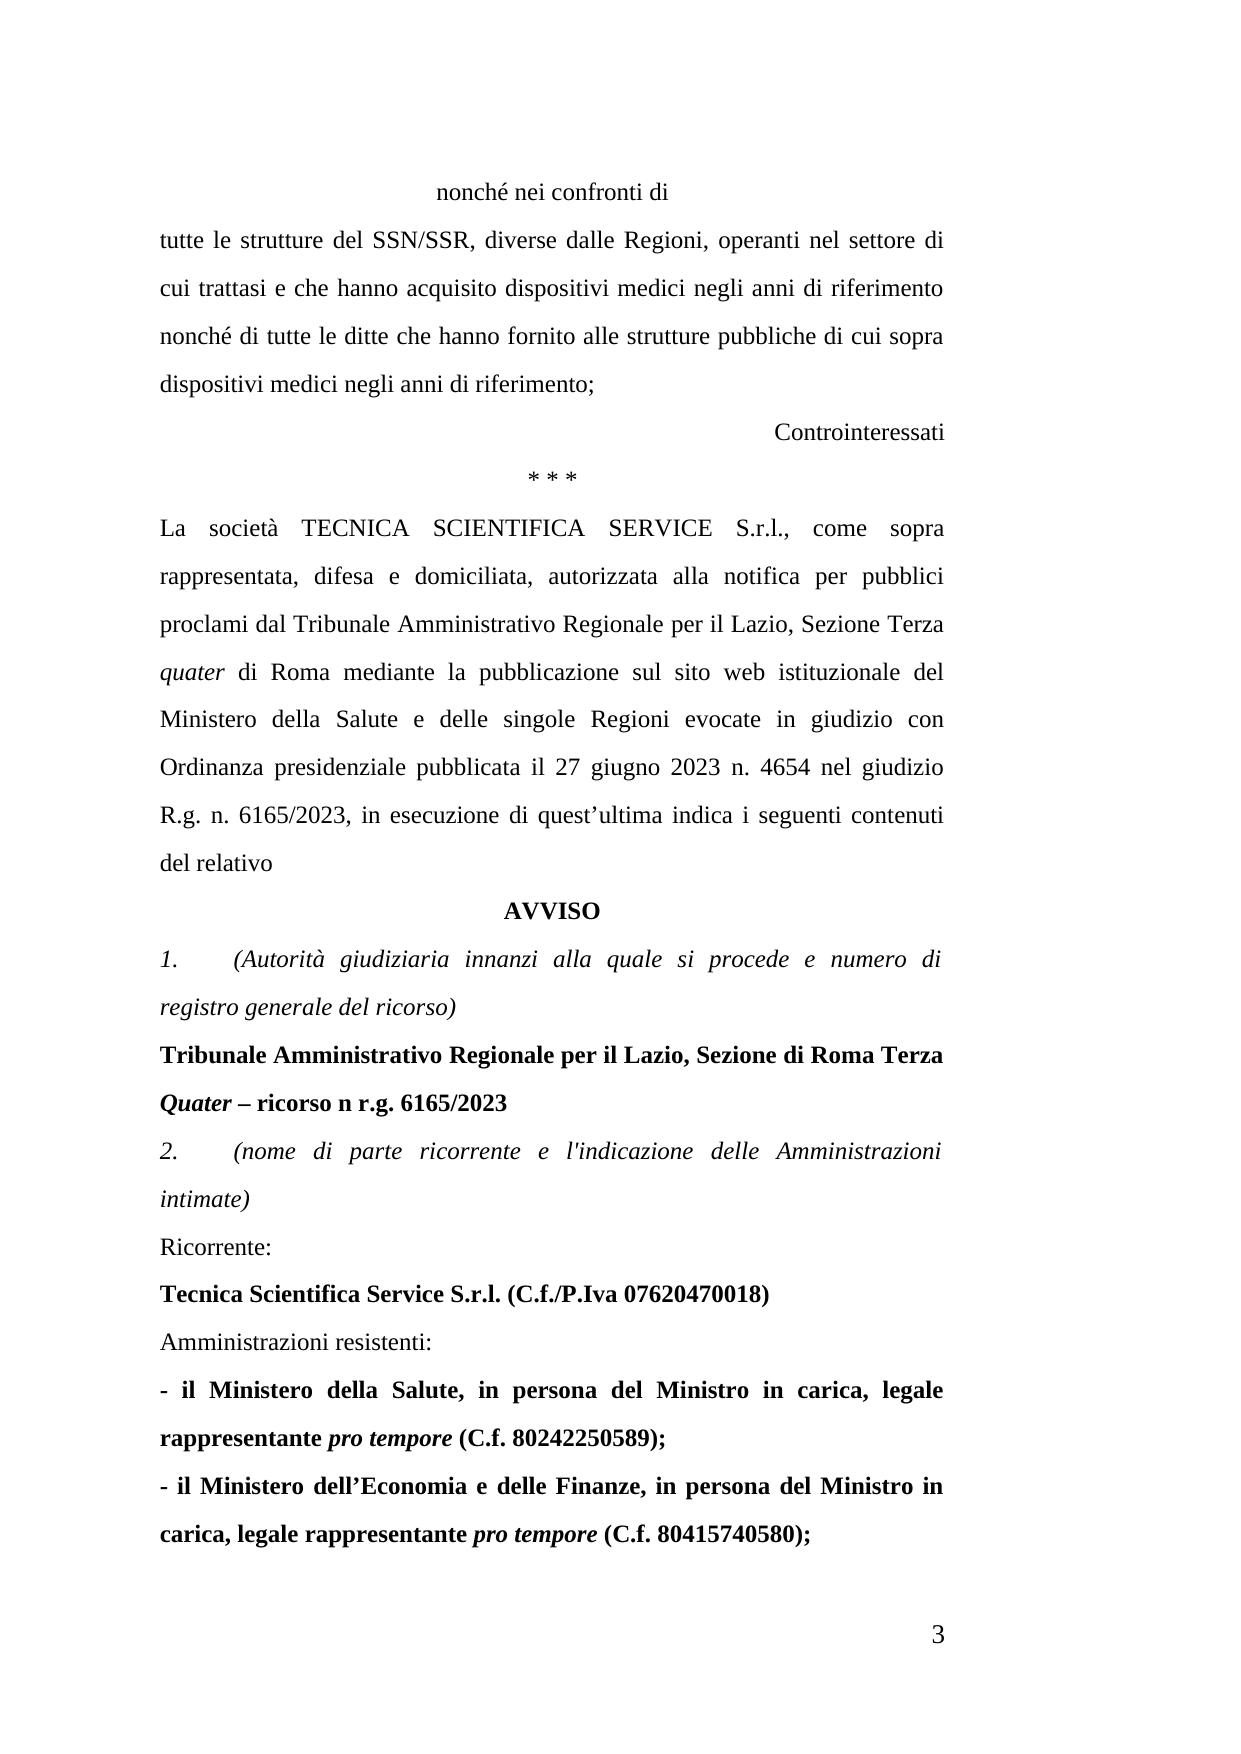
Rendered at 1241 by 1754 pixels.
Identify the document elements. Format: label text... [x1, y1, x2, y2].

text tutte le strutture del SSN/SSR, diverse dalle Regioni, operanti nel settore di cui trattasi e che hanno acquisito dispositivi medici negli anni di riferimento nonché di tutte le ditte che hanno fornito alle strutture pubbliche di cui sopra dispositivi medici negli anni di riferimento; [159, 210, 945, 402]
text - il Ministero della Salute, in persona del Ministro in carica, legale rappresentante pro tempore (C.f. 80242250589); [159, 1360, 945, 1456]
text nonché nei confronti di [159, 162, 945, 210]
text - il Ministero dell’Economia e delle Finanze, in persona del Ministro in carica, legale rappresentante pro tempore (C.f. 80415740580); [159, 1456, 945, 1552]
text Amministrazioni resistenti: [159, 1312, 945, 1360]
list (Autorità giudiziaria innanzi alla quale si procede e numero di registro generale del ricorso) [159, 929, 945, 1025]
text * * * [159, 450, 945, 498]
text Tribunale Amministrativo Regionale per il Lazio, Sezione di Roma Terza Quater – ricorso n r.g. 6165/2023 [159, 1025, 945, 1121]
list (nome di parte ricorrente e l'indicazione delle Amministrazioni intimate) [159, 1121, 945, 1217]
text La società TECNICA SCIENTIFICA SERVICE S.r.l., come sopra rappresentata, difesa e domiciliata, autorizzata alla notifica per pubblici proclami dal Tribunale Amministrativo Regionale per il Lazio, Sezione Terza quater di Roma mediante la pubblicazione sul sito web istituzionale del Ministero della Salute e delle singole Regioni evocate in giudizio con Ordinanza presidenziale pubblicata il 27 giugno 2023 n. 4654 nel giudizio R.g. n. 6165/2023, in esecuzione di quest’ultima indica i seguenti contenuti del relativo [159, 498, 945, 881]
text Tecnica Scientifica Service S.r.l. (C.f./P.Iva 07620470018) [159, 1264, 945, 1312]
text AVVISO [159, 881, 945, 929]
text Controinteressati [159, 402, 945, 450]
text Ricorrente: [159, 1217, 945, 1264]
